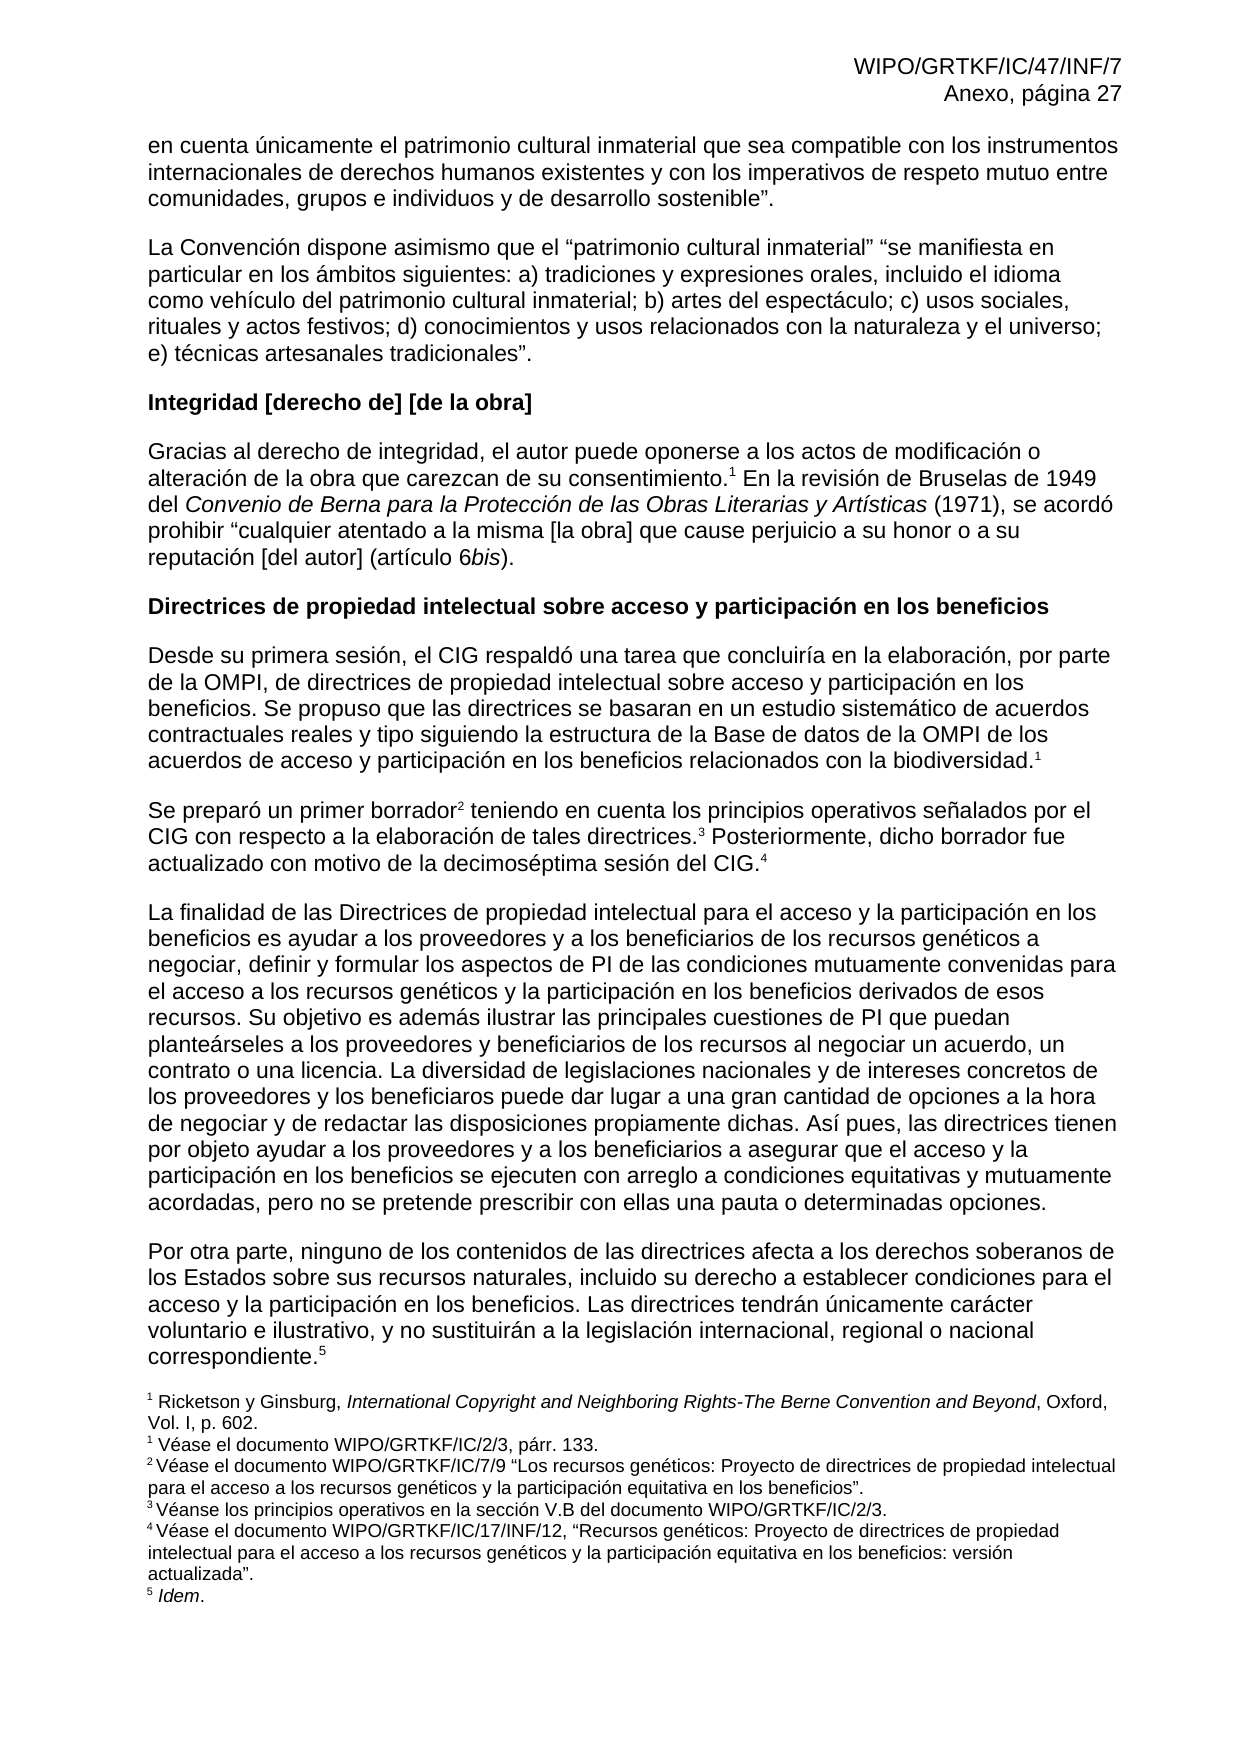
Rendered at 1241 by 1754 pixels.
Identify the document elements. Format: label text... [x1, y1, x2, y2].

text Se preparó un primer borrador teniendo en cuenta los principios operativos señalados por el CIG con respecto a la elaboración de tales directrices. Posteriormente, dicho borrador fue actualizado con motivo de la decimoséptima sesión del CIG. [148, 797, 1122, 876]
subtitle Directrices de propiedad intelectual sobre acceso y participación en los beneficios [148, 593, 1122, 619]
subtitle Integridad [derecho de] [de la obra] [148, 389, 1122, 415]
text Desde su primera sesión, el CIG respaldó una tarea que concluiría en la elaboración, por parte de la OMPI, de directrices de propiedad intelectual sobre acceso y participación en los beneficios. Se propuso que las directrices se basaran en un estudio sistemático de acuerdos contractuales reales y tipo siguiendo la estructura de la Base de datos de la OMPI de los acuerdos de acceso y participación en los beneficios relacionados con la biodiversidad. [148, 642, 1122, 774]
text La Convención dispone asimismo que el “patrimonio cultural inmaterial” “se manifiesta en particular en los ámbitos siguientes: a) tradiciones y expresiones orales, incluido el idioma como vehículo del patrimonio cultural inmaterial; b) artes del espectáculo; c) usos sociales, rituales y actos festivos; d) conocimientos y usos relacionados con la naturaleza y el universo; e) técnicas artesanales tradicionales”. [148, 234, 1122, 366]
text La finalidad de las Directrices de propiedad intelectual para el acceso y la participación en los beneficios es ayudar a los proveedores y a los beneficiarios de los recursos genéticos a negociar, definir y formular los aspectos de PI de las condiciones mutuamente convenidas para el acceso a los recursos genéticos y la participación en los beneficios derivados de esos recursos. Su objetivo es además ilustrar las principales cuestiones de PI que puedan planteárseles a los proveedores y beneficiarios de los recursos al negociar un acuerdo, un contrato o una licencia. La diversidad de legislaciones nacionales y de intereses concretos de los proveedores y los beneficiaros puede dar lugar a una gran cantidad de opciones a la hora de negociar y de redactar las disposiciones propiamente dichas. Así pues, las directrices tienen por objeto ayudar a los proveedores y a los beneficiarios a asegurar que el acceso y la participación en los beneficios se ejecuten con arreglo a condiciones equitativas y mutuamente acordadas, pero no se pretende prescribir con ellas una pauta o determinadas opciones. [148, 899, 1122, 1215]
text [148, 132, 1122, 211]
text Gracias al derecho de integridad, el autor puede oponerse a los actos de modificación o alteración de la obra que carezcan de su consentimiento. En la revisión de Bruselas de 1949 del Convenio de Berna para la Protección de las Obras Literarias y Artísticas (1971), se acordó prohibir “cualquier atentado a la misma [la obra] que cause perjuicio a su honor o a su reputación [del autor] (artículo 6bis). [148, 438, 1122, 570]
text Por otra parte, ninguno de los contenidos de las directrices afecta a los derechos soberanos de los Estados sobre sus recursos naturales, incluido su derecho a establecer condiciones para el acceso y la participación en los beneficios. Las directrices tendrán únicamente carácter voluntario e ilustrativo, y no sustituirán a la legislación internacional, regional o nacional correspondiente. [148, 1238, 1122, 1370]
